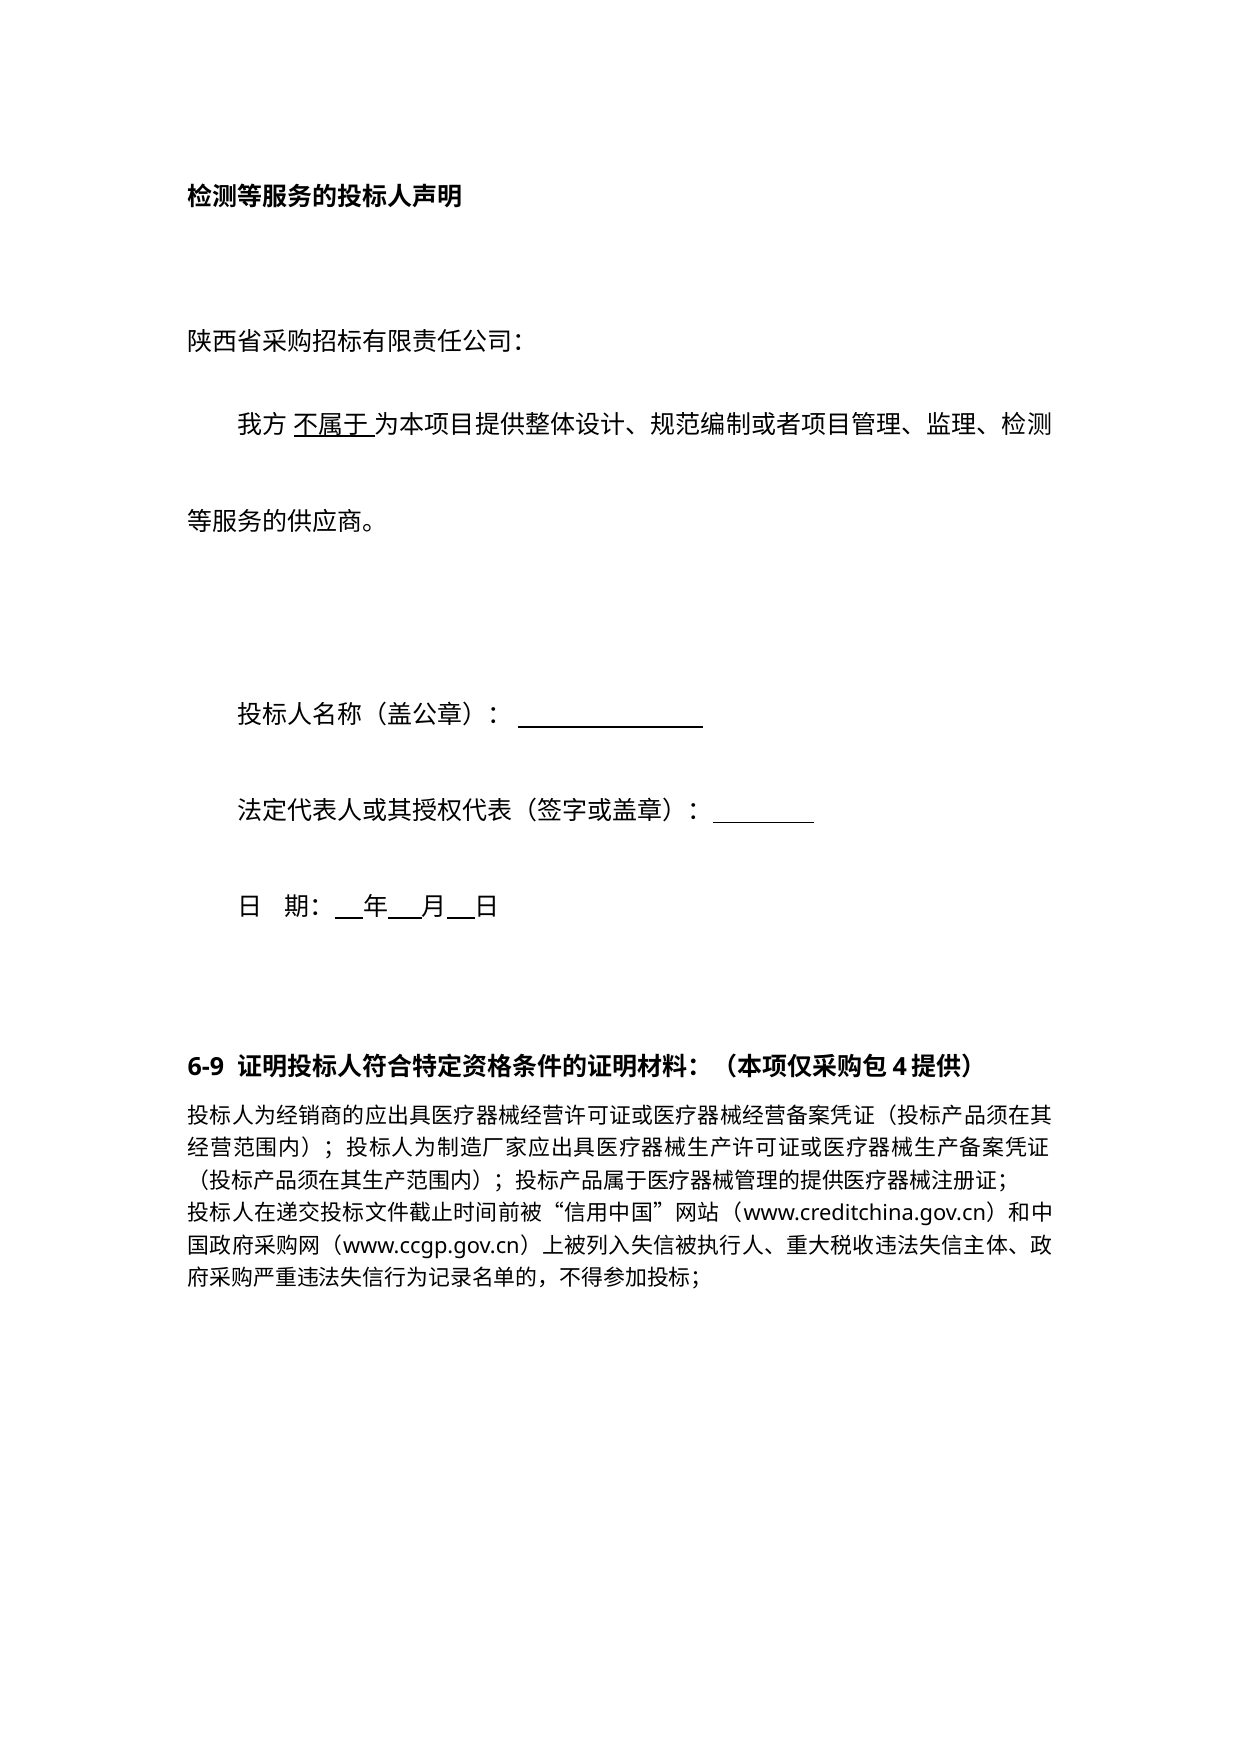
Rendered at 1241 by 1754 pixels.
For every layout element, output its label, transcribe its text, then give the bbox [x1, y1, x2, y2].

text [187, 162, 1053, 227]
text 投标人为经销商的应出具医疗器械经营许可证或医疗器械经营备案凭证（投标产品须在其经营范围内）；投标人为制造厂家应出具医疗器械生产许可证或医疗器械生产备案凭证（投标产品须在其生产范围内）；投标产品属于医疗器械管理的提供医疗器械注册证； [187, 1097, 1053, 1195]
text 我方 不属于 为本项目提供整体设计、规范编制或者项目管理、监理、检测等服务的供应商。 [187, 390, 1053, 552]
text 陕西省采购招标有限责任公司： [187, 307, 1053, 372]
text 投标人名称（盖公章）： [187, 681, 1053, 746]
text 法定代表人或其授权代表（签字或盖章）： [187, 776, 1053, 841]
text 投标人在递交投标文件截止时间前被“信用中国”网站（www.creditchina.gov.cn）和中国政府采购网（www.ccgp.gov.cn）上被列入失信被执行人、重大税收违法失信主体、政府采购严重违法失信行为记录名单的，不得参加投标； [187, 1195, 1053, 1292]
text 6-9 证明投标人符合特定资格条件的证明材料：（本项仅采购包4提供） [187, 1032, 1053, 1097]
text 日 期： 年 月 日 [187, 872, 1053, 937]
